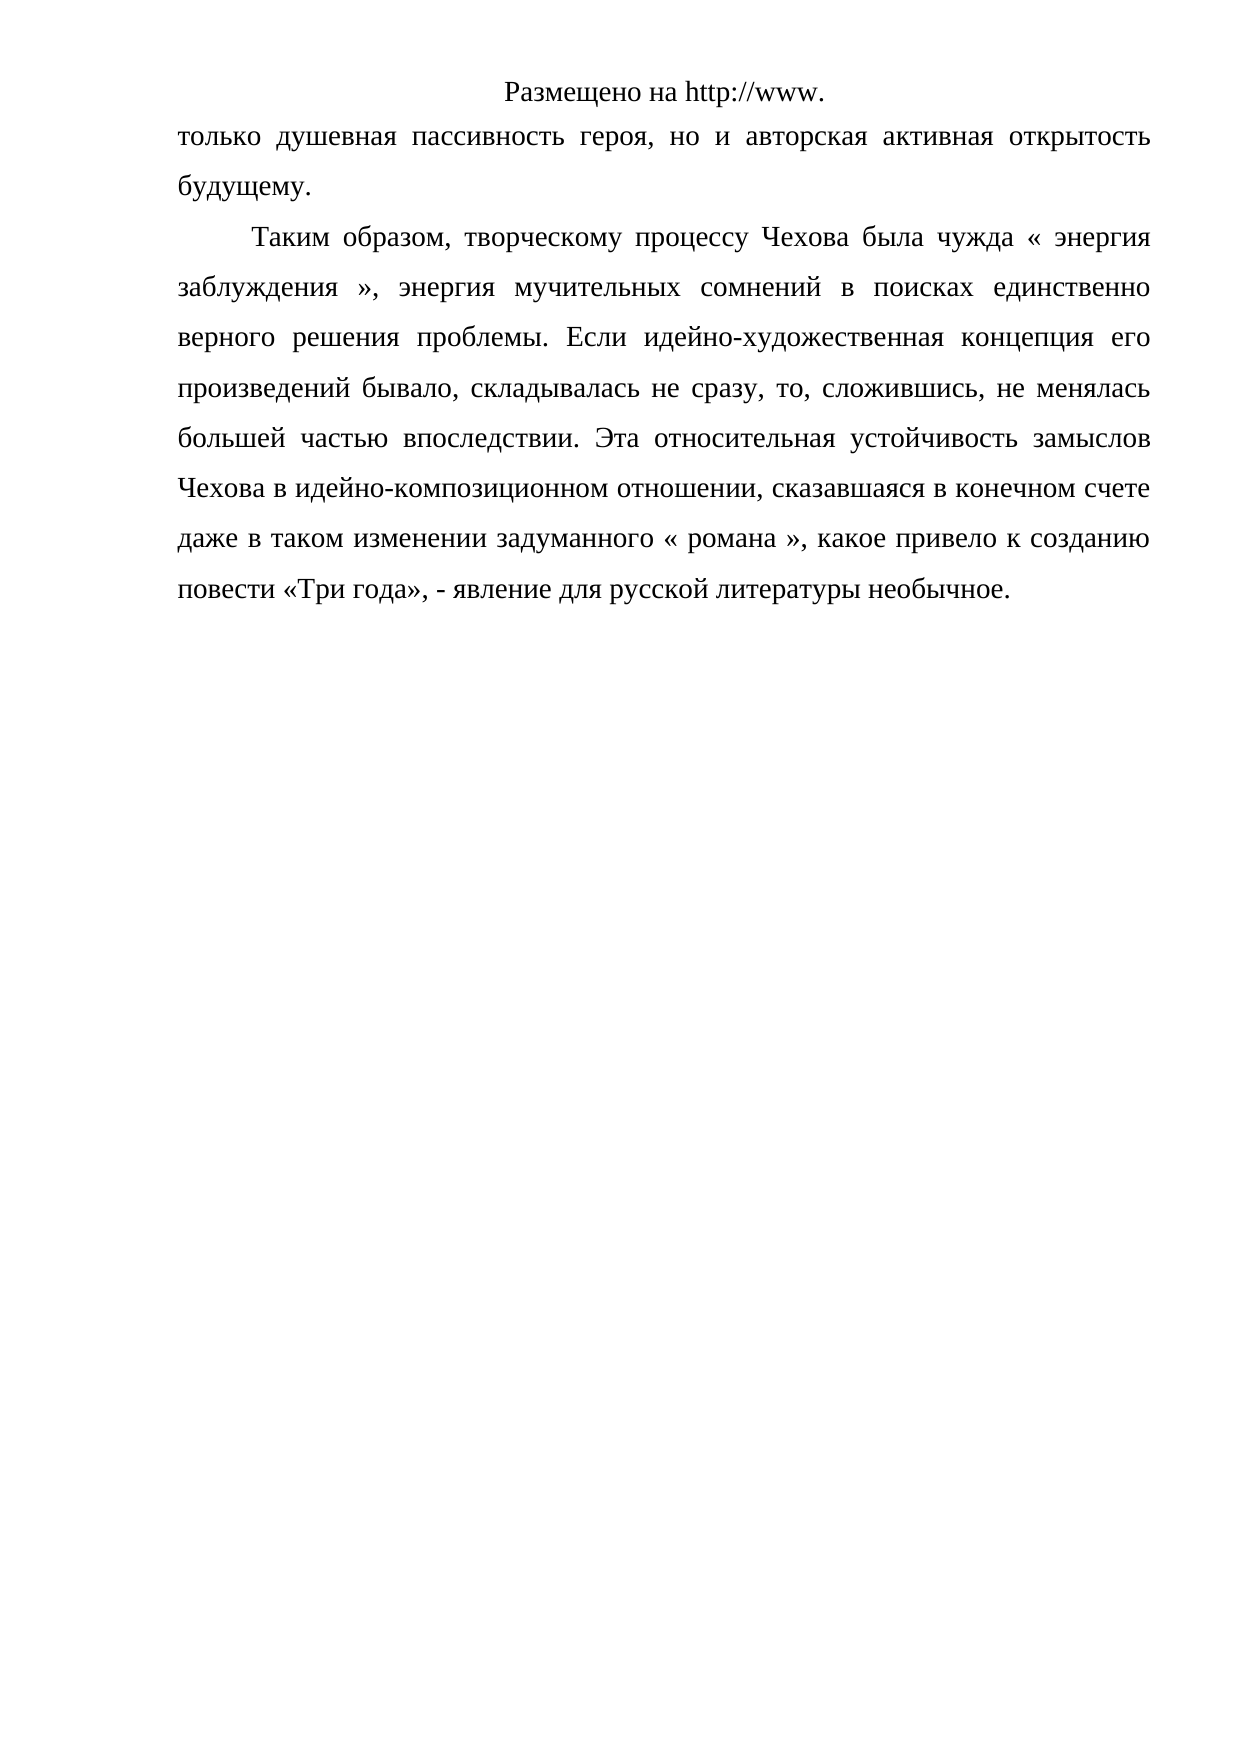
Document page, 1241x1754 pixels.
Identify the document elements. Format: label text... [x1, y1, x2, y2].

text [177, 118, 1152, 202]
text Таким образом, творческому процессу Чехова была чужда « энергия заблуждения », энергия мучительных сомнений в поисках единственно верного решения проблемы. Если идейно-художественная концепция его произведений бывало, складывалась не сразу, то, сложившись, не менялась большей частью впоследствии. Эта относительная устойчивость замыслов Чехова в идейно-композиционном отношении, сказавшаяся в конечном счете даже в таком изменении задуманного « романа », какое привело к созданию повести «Три года», - явление для русской литературы необычное. [177, 219, 1152, 604]
